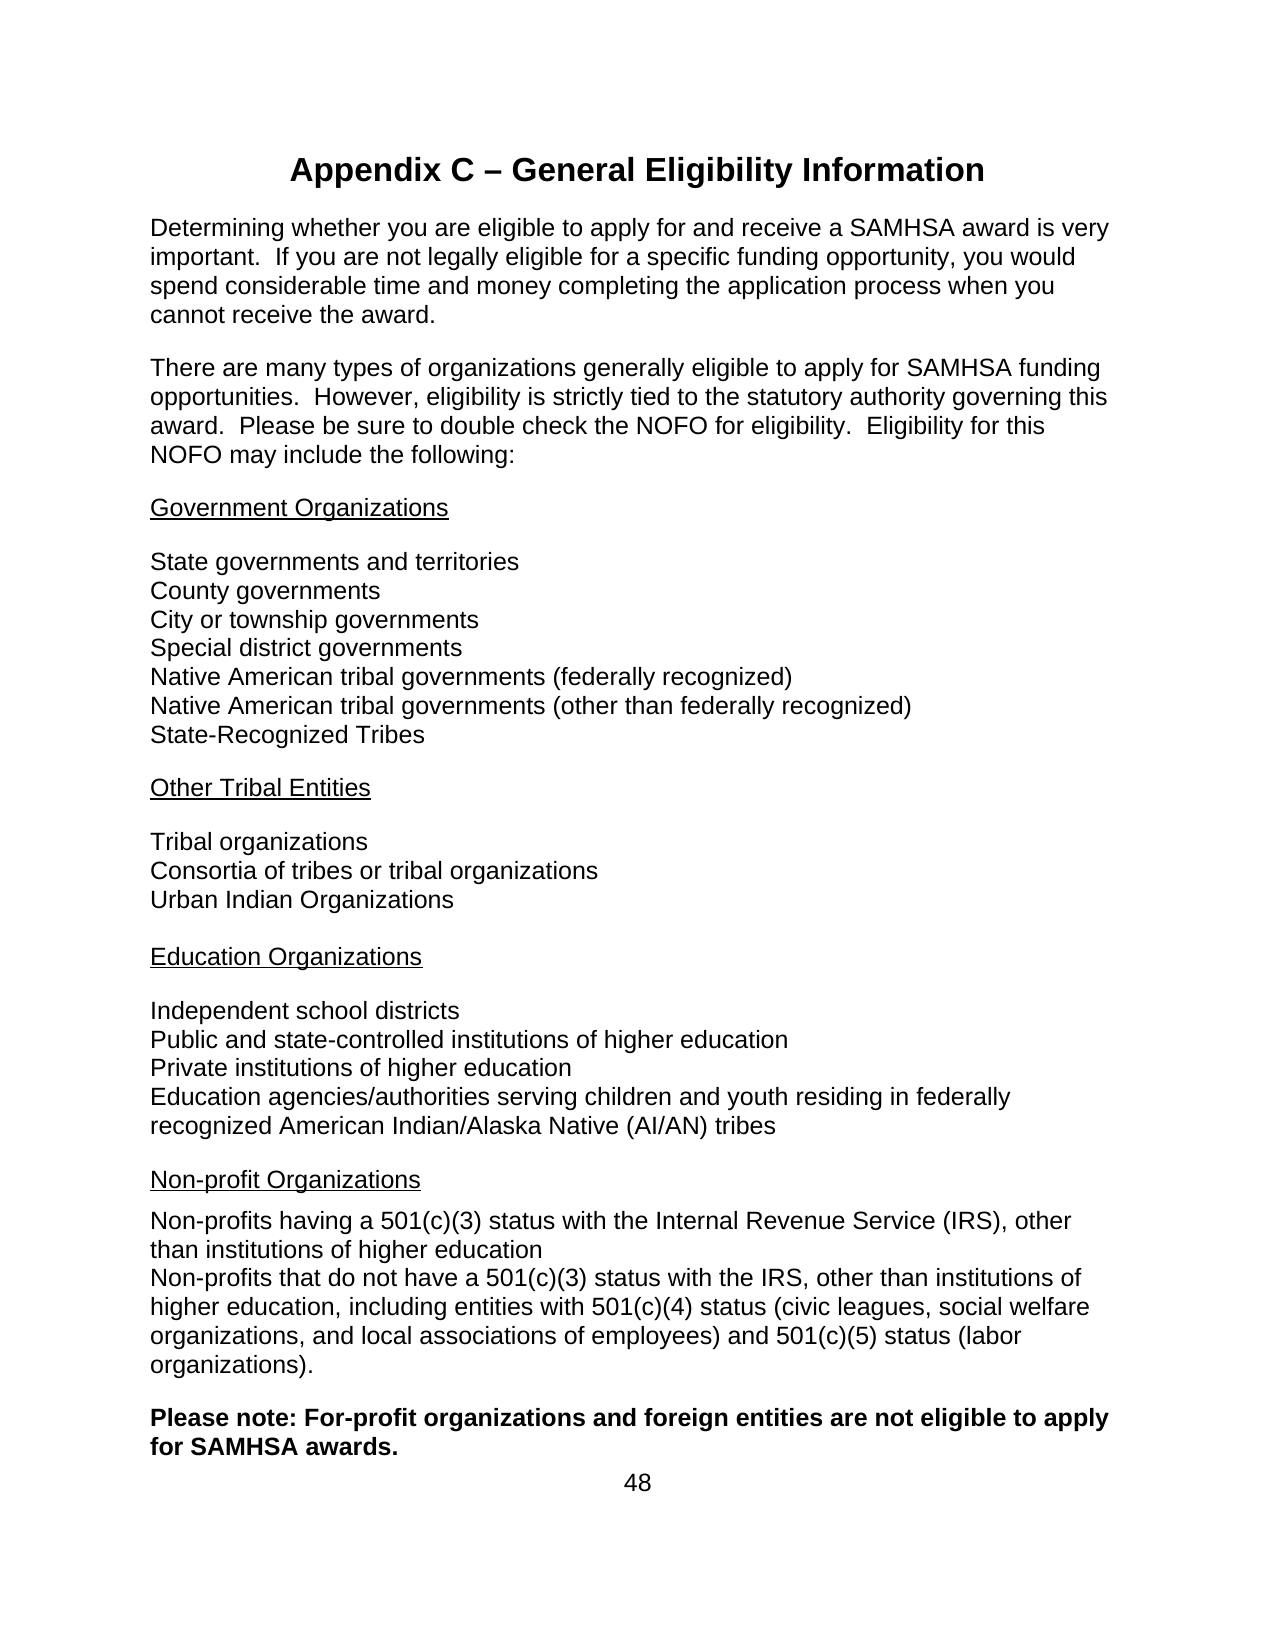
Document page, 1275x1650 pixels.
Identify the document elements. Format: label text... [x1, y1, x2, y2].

text Non-profits that do not have a 501(c)(3) status with the IRS, other than institutions of higher education, including entities with 501(c)(4) status (civic leagues, social welfare organizations, and local associations of employees) and 501(c)(5) status (labor organizations). [150, 1263, 1125, 1378]
subtitle Appendix C – General Eligibility Information [150, 150, 1125, 188]
text Other Tribal Entities [150, 773, 1125, 802]
text Education Organizations [150, 942, 1125, 971]
text Native American tribal governments (federally recognized) [150, 662, 1125, 691]
text City or township governments [150, 605, 1125, 633]
text Special district governments [150, 633, 1125, 662]
text Native American tribal governments (other than federally recognized) [150, 691, 1125, 720]
text Independent school districts [150, 996, 1125, 1025]
text Please note: For-profit organizations and foreign entities are not eligible to apply for SAMHSA awards. [150, 1403, 1125, 1461]
text Education agencies/authorities serving children and youth residing in federally recognized American Indian/Alaska Native (AI/AN) tribes [150, 1082, 1125, 1140]
text Government Organizations [150, 493, 1125, 522]
text State-Recognized Tribes [150, 720, 1125, 748]
text State governments and territories [150, 547, 1125, 576]
text Urban Indian Organizations [150, 885, 1125, 913]
text Consortia of tribes or tribal organizations [150, 856, 1125, 885]
text Non-profits having a 501(c)(3) status with the Internal Revenue Service (IRS), other than institutions of higher education [150, 1206, 1125, 1263]
text Determining whether you are eligible to apply for and receive a SAMHSA award is very important. If you are not legally eligible for a specific funding opportunity, you would spend considerable time and money completing the application process when you cannot receive the award. [150, 213, 1125, 328]
text Private institutions of higher education [150, 1053, 1125, 1082]
text Non-profit Organizations [150, 1165, 1125, 1193]
text There are many types of organizations generally eligible to apply for SAMHSA funding opportunities. However, eligibility is strictly tied to the statutory authority governing this award. Please be sure to double check the NOFO for eligibility. Eligibility for this NOFO may include the following: [150, 353, 1125, 468]
text Tribal organizations [150, 827, 1125, 856]
text Public and state-controlled institutions of higher education [150, 1025, 1125, 1053]
text County governments [150, 576, 1125, 605]
